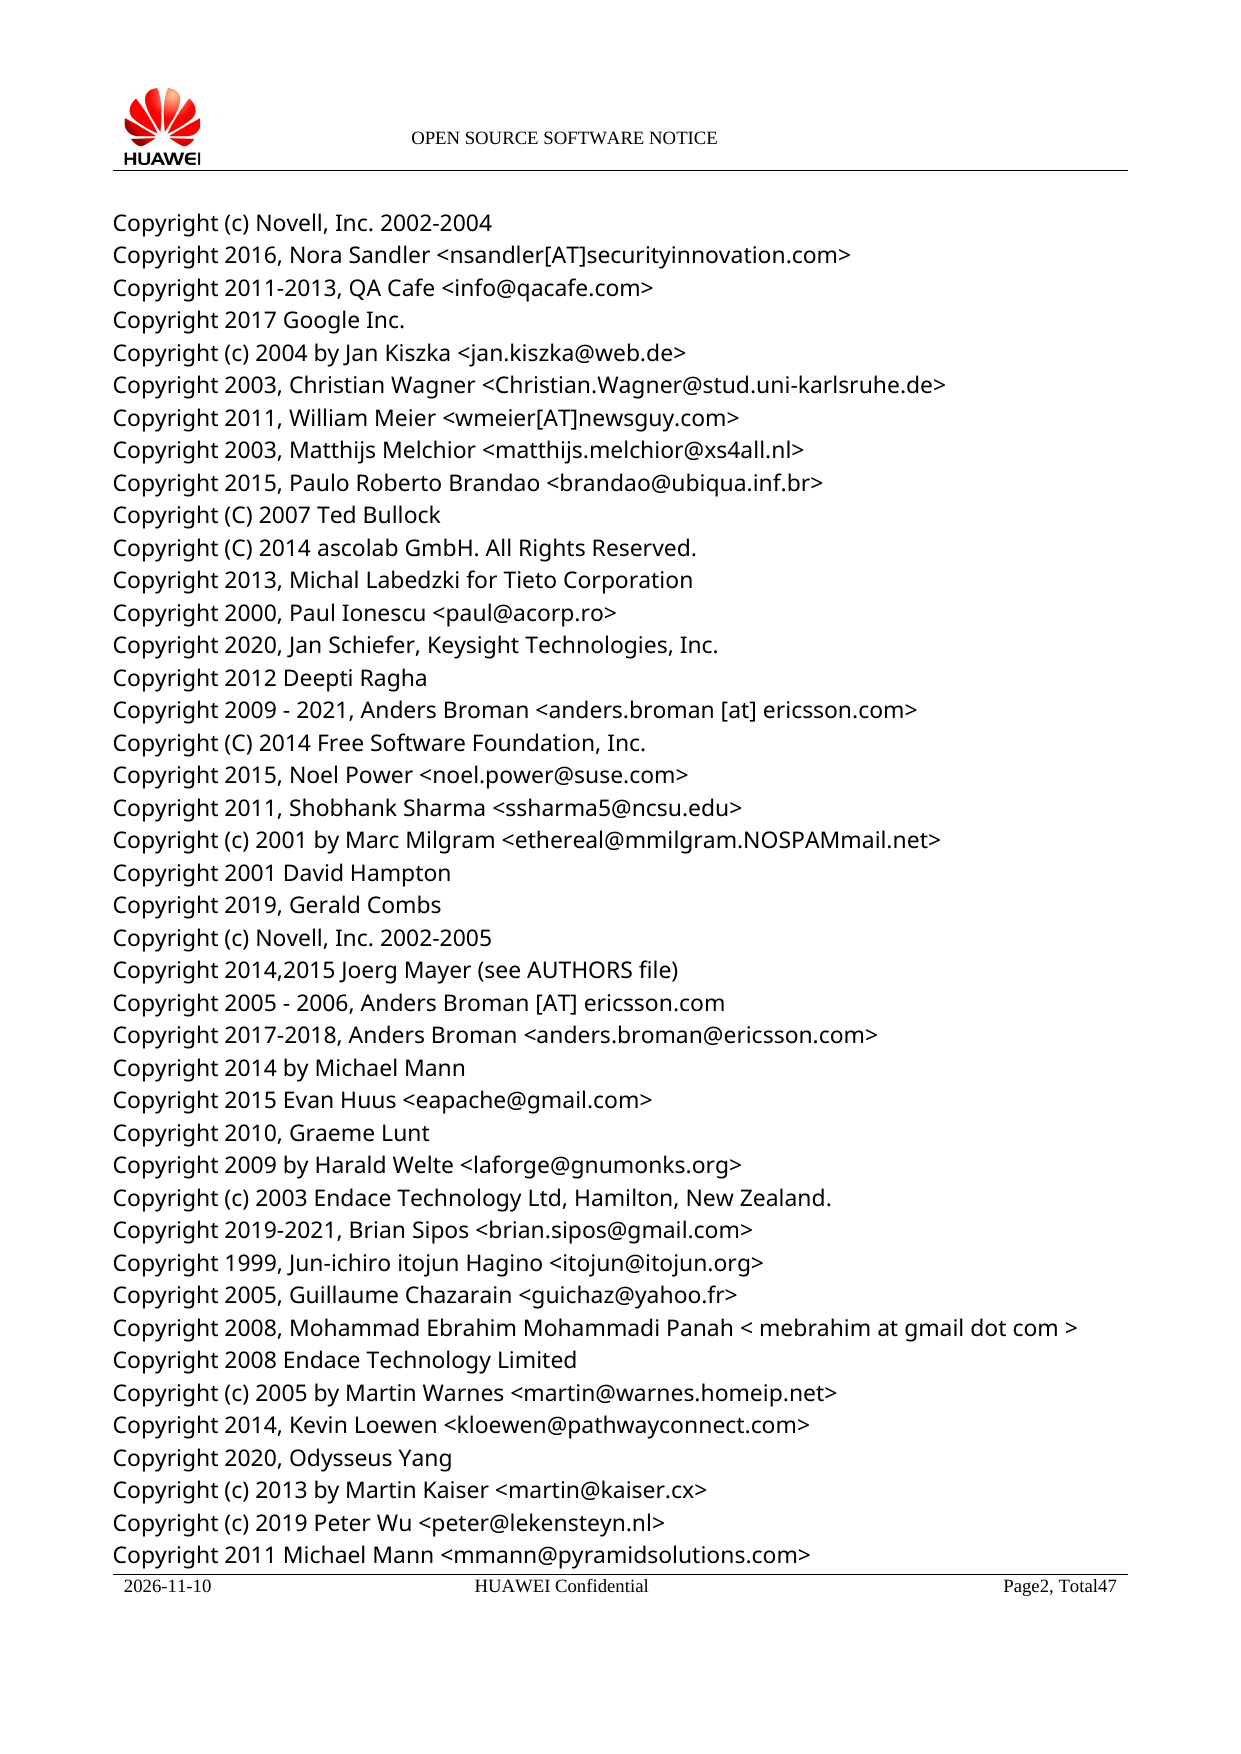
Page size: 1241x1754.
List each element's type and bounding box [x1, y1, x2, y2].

picture [124, 88, 201, 165]
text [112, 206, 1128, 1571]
